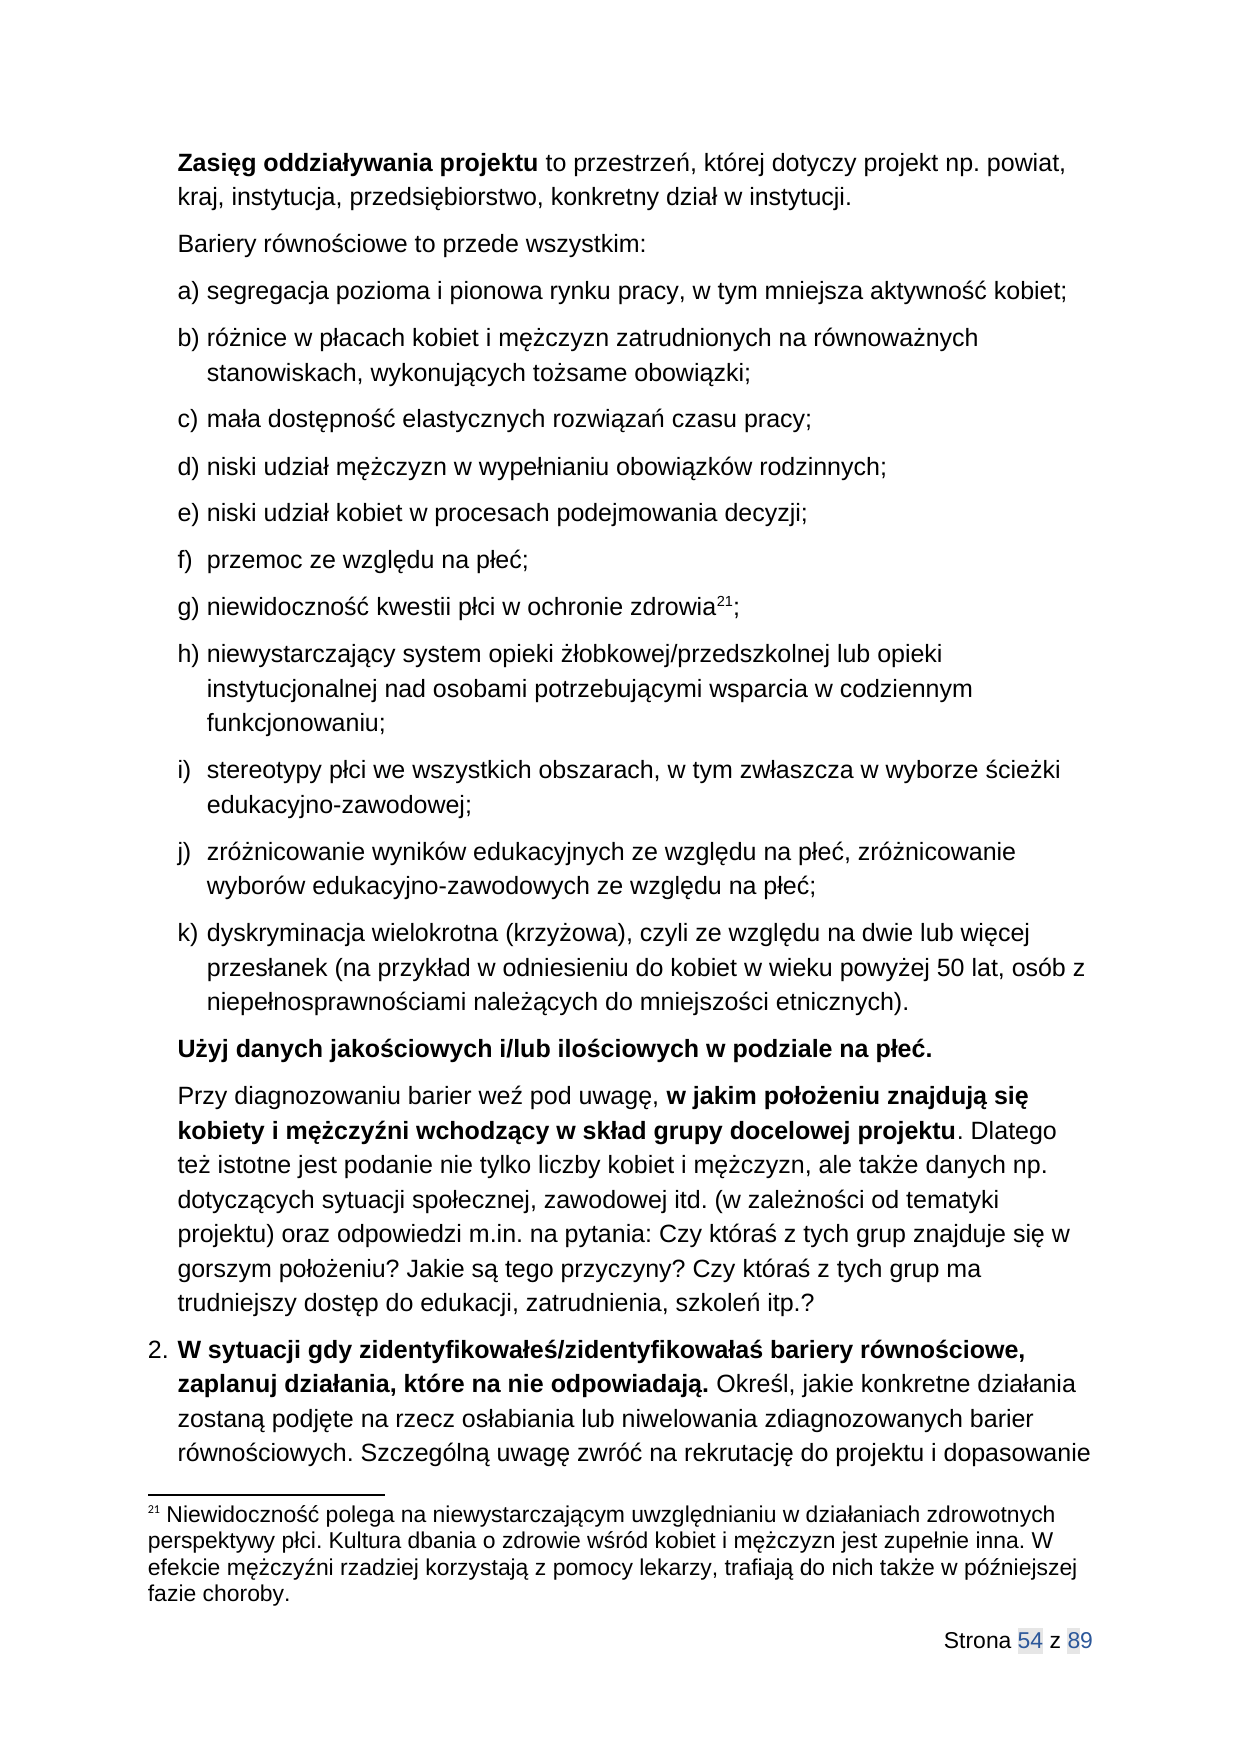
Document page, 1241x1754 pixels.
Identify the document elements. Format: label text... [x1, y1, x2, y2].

text Bariery równościowe to przede wszystkim: [177, 229, 1093, 258]
list stereotypy płci we wszystkich obszarach, w tym zwłaszcza w wyborze ścieżki edukacyjno-zawodowej; [177, 755, 1093, 818]
list niski udział mężczyzn w wypełnianiu obowiązków rodzinnych; [177, 451, 1093, 480]
list mała dostępność elastycznych rozwiązań czasu pracy; [177, 404, 1093, 433]
text Użyj danych jakościowych i/lub ilościowych w podziale na płeć. [177, 1034, 1093, 1063]
list przemoc ze względu na płeć; [177, 545, 1093, 574]
list różnice w płacach kobiet i mężczyzn zatrudnionych na równoważnych stanowiskach, wykonujących tożsame obowiązki; [177, 323, 1093, 386]
list niski udział kobiet w procesach podejmowania decyzji; [177, 498, 1093, 527]
text Zasięg oddziaływania projektu to przestrzeń, której dotyczy projekt np. powiat, kraj, instytucja, przedsiębiorstwo, konkretny dział w instytucji. [177, 148, 1093, 211]
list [148, 1335, 1093, 1467]
list niewidoczność kwestii płci w ochronie zdrowia; [177, 592, 1093, 621]
list dyskryminacja wielokrotna (krzyżowa), czyli ze względu na dwie lub więcej przesłanek (na przykład w odniesieniu do kobiet w wieku powyżej 50 lat, osób z niepełnosprawnościami należących do mniejszości etnicznych). [177, 918, 1093, 1016]
text Przy diagnozowaniu barier weź pod uwagę, w jakim położeniu znajdują się kobiety i mężczyźni wchodzący w skład grupy docelowej projektu. Dlatego też istotne jest podanie nie tylko liczby kobiet i mężczyzn, ale także danych np. dotyczących sytuacji społecznej, zawodowej itd. (w zależności od tematyki projektu) oraz odpowiedzi m.in. na pytania: Czy któraś z tych grup znajduje się w gorszym położeniu? Jakie są tego przyczyny? Czy któraś z tych grup ma trudniejszy dostęp do edukacji, zatrudnienia, szkoleń itp.? [177, 1081, 1093, 1317]
list niewystarczający system opieki żłobkowej/przedszkolnej lub opieki instytucjonalnej nad osobami potrzebującymi wsparcia w codziennym funkcjonowaniu; [177, 639, 1093, 737]
list segregacja pozioma i pionowa rynku pracy, w tym mniejsza aktywność kobiet; [177, 276, 1093, 305]
list zróżnicowanie wyników edukacyjnych ze względu na płeć, zróżnicowanie wyborów edukacyjno-zawodowych ze względu na płeć; [177, 837, 1093, 900]
